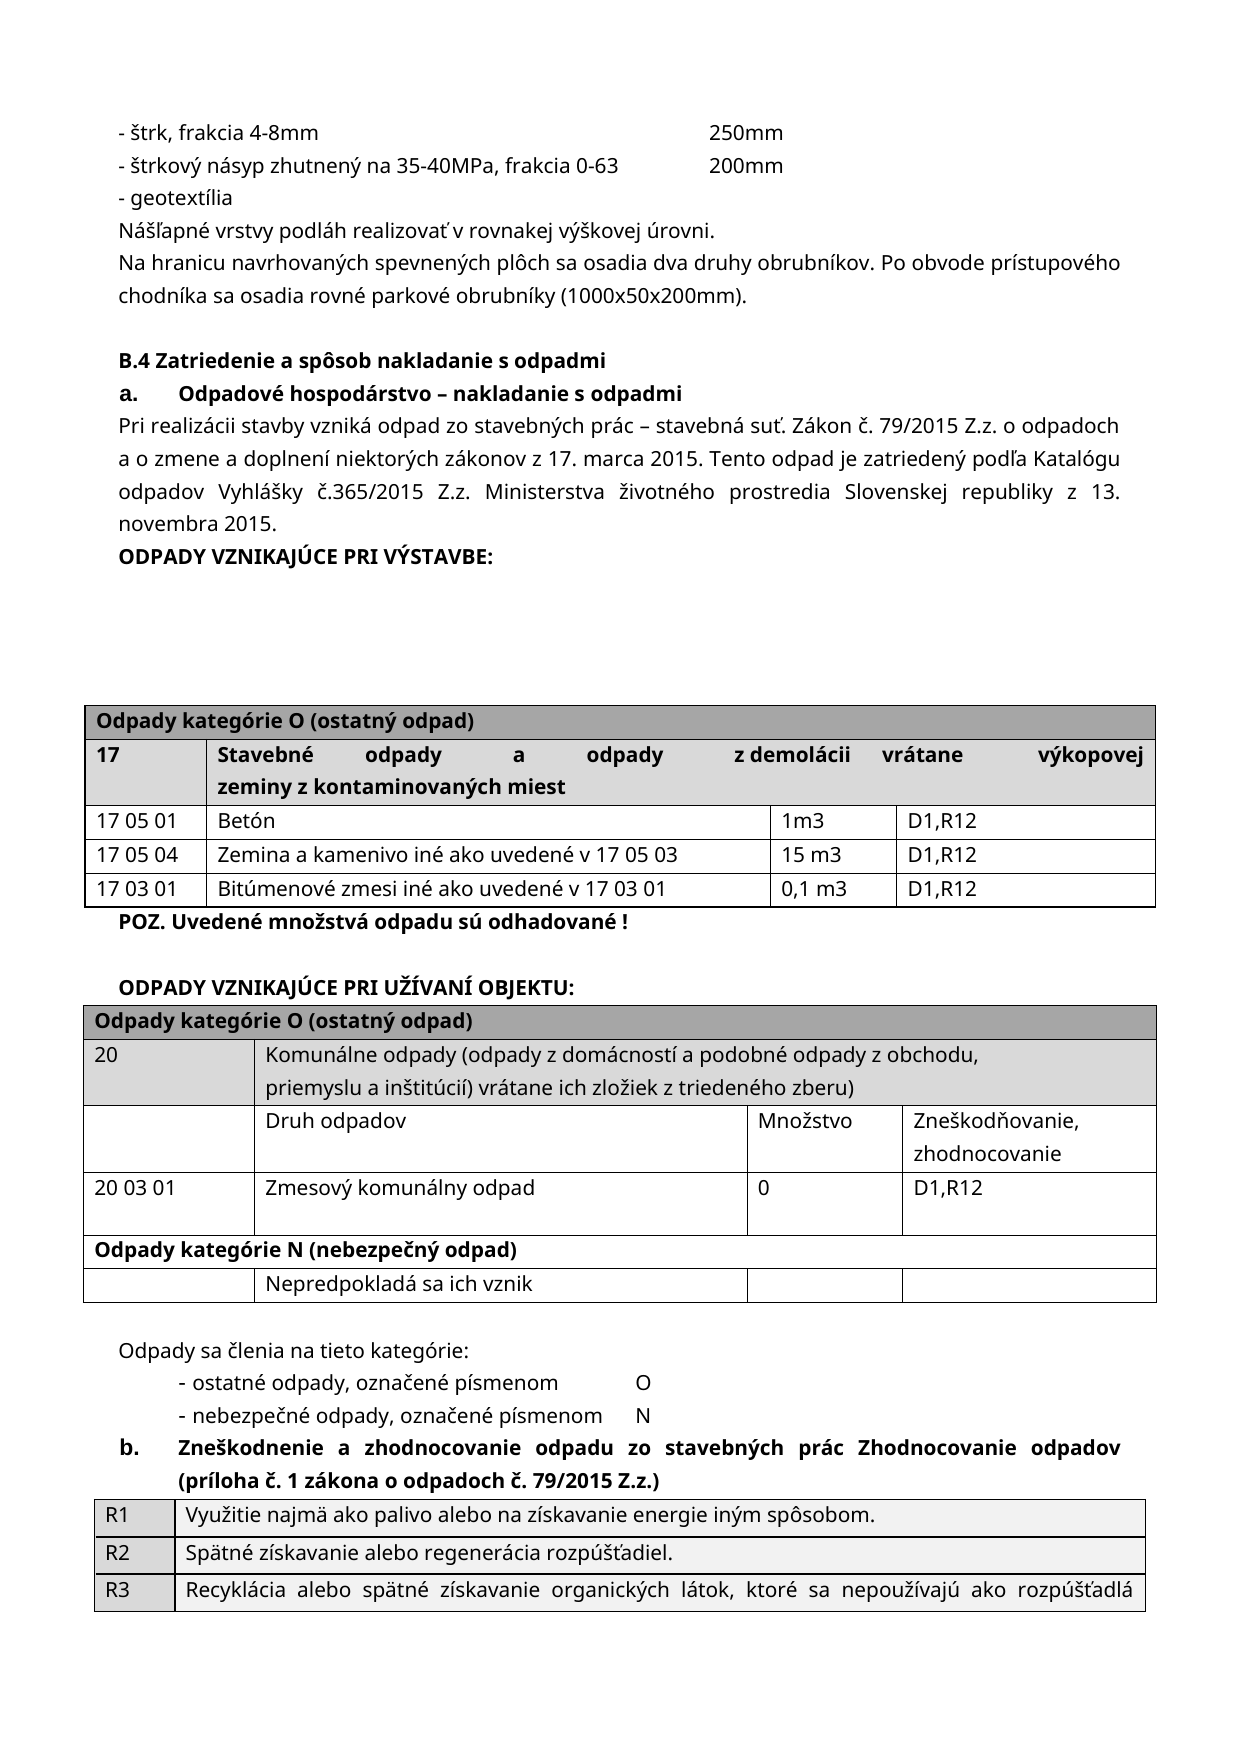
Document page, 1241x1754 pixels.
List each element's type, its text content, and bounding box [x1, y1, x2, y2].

text ODPADY VZNIKAJÚCE PRI UŽÍVANÍ OBJEKTU: [118, 973, 1122, 1001]
text Pri realizácii stavby vzniká odpad zo stavebných prác – stavebná suť. Zákon č. 79/2015 Z.z. o odpadoch a o zmene a doplnení niektorých zákonov z 17. marca 2015. Tento odpad je zatriedený podľa Katalógu odpadov Vyhlášky č.365/2015 Z.z. Ministerstva životného prostredia Slovenskej republiky z 13. novembra 2015. [118, 412, 1122, 538]
text Odpady sa členia na tieto kategórie: [118, 1336, 1122, 1364]
table_cell Zemina a kamenivo iné ako uvedené v 17 05 03 [207, 840, 770, 873]
table_cell 17 [86, 740, 206, 805]
table_cell 17 03 01 [86, 874, 206, 906]
table_cell Komunálne odpady (odpady z domácností a podobné odpady z obchodu, priemyslu a inštitúcií) vrátane ich zložiek z triedeného zberu) [255, 1040, 1156, 1105]
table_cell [176, 1575, 1145, 1611]
table_cell Zmesový komunálny odpad [255, 1173, 747, 1234]
table_cell [84, 1269, 254, 1302]
table_cell 17 05 04 [86, 840, 206, 873]
table_cell D1,R12 [897, 806, 1155, 839]
table_cell Odpady kategórie N (nebezpečný odpad) [84, 1236, 1156, 1268]
list Odpadové hospodárstvo – nakladanie s odpadmi [119, 379, 1122, 407]
text POZ. Uvedené množstvá odpadu sú odhadované ! [118, 908, 1122, 936]
table_cell [903, 1269, 1156, 1302]
table_cell Zneškodňovanie, zhodnocovanie [903, 1106, 1156, 1172]
text Nášľapné vrstvy podláh realizovať v rovnakej výškovej úrovni. [118, 216, 1122, 244]
list ostatné odpady, označené písmenom O [178, 1368, 1122, 1397]
list nebezpečné odpady, označené písmenom N [178, 1401, 1122, 1429]
table_cell Druh odpadov [255, 1106, 747, 1172]
text Na hranicu navrhovaných spevnených plôch sa osadia dva druhy obrubníkov. Po obvode prístupového chodníka sa osadia rovné parkové obrubníky (1000x50x200mm). [118, 248, 1122, 309]
table_cell D1,R12 [903, 1173, 1156, 1234]
table_cell 20 [84, 1040, 254, 1105]
table_cell 15 m3 [771, 840, 896, 873]
table_cell [748, 1269, 902, 1302]
table_cell Nepredpokladá sa ich vznik [255, 1269, 747, 1302]
table_cell R3 [95, 1574, 174, 1611]
table_cell 17 05 01 [86, 806, 206, 839]
table_cell Betón [207, 806, 770, 839]
table_cell [84, 1106, 254, 1172]
text ODPADY VZNIKAJÚCE PRI VÝSTAVBE: [118, 542, 1122, 570]
table_cell 0,1 m3 [771, 874, 896, 906]
table_header Odpady kategórie O (ostatný odpad) [86, 706, 1155, 739]
table_cell Stavebné odpady a odpady z demolácii vrátane výkopovej zeminy z kontaminovaných miest [207, 740, 1155, 805]
table_cell Bitúmenové zmesi iné ako uvedené v 17 03 01 [207, 874, 770, 906]
table_header Využitie najmä ako palivo alebo na získavanie energie iným spôsobom. [176, 1500, 1145, 1536]
table_cell D1,R12 [897, 840, 1155, 873]
table_cell R2 [95, 1537, 174, 1573]
table_cell Spätné získavanie alebo regenerácia rozpúšťadiel. [176, 1538, 1145, 1573]
list Zneškodnenie a zhodnocovanie odpadu zo stavebných prác Zhodnocovanie odpadov (príloha č. 1 zákona o odpadoch č. 79/2015 Z.z.) [119, 1433, 1122, 1494]
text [118, 151, 1122, 179]
table_cell 20 03 01 [84, 1173, 254, 1234]
table_cell 0 [748, 1173, 902, 1234]
text B.4 Zatriedenie a spôsob nakladanie s odpadmi [118, 346, 1122, 375]
table_header Odpady kategórie O (ostatný odpad) [84, 1006, 1156, 1039]
table_cell 1m3 [771, 806, 896, 839]
text - štrk, frakcia 4-8mm 250mm [118, 118, 1122, 147]
table_cell D1,R12 [897, 874, 1155, 906]
table_header R1 [95, 1500, 174, 1536]
text - geotextília [118, 183, 1122, 212]
table_cell Množstvo [748, 1106, 902, 1172]
